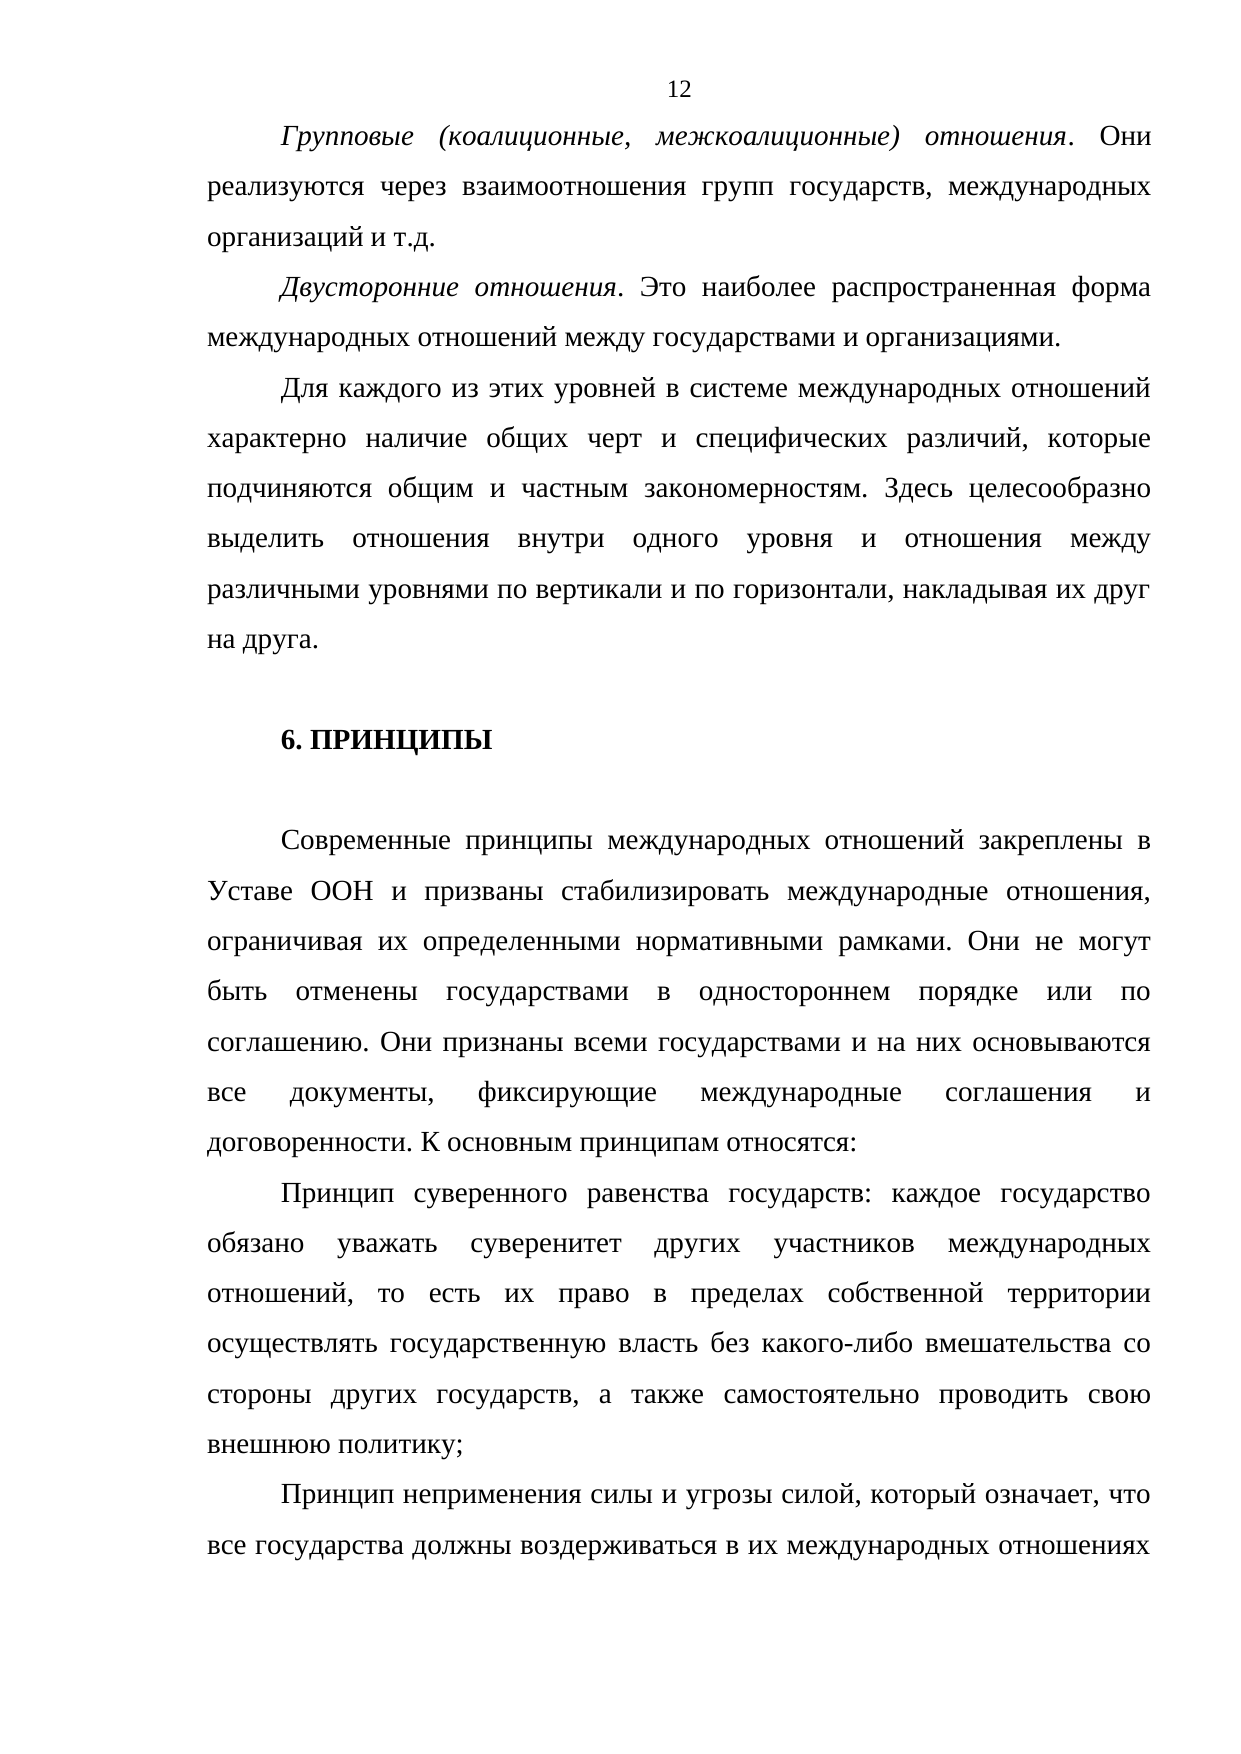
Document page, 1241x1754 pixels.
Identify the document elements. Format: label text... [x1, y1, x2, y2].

text Принцип суверенного равенства государств: каждое государство обязано уважать суверенитет других участников международных отношений, то есть их право в пределах собственной территории осуществлять государственную власть без какого-либо вмешательства со стороны других государств, а также самостоятельно проводить свою внешнюю политику; [207, 1175, 1152, 1460]
text 6. Принципы [207, 722, 1152, 755]
text Групповые (коалиционные, межкоалиционные) отношения. Они реализуются через взаимоотношения групп государств, международных организаций и т.д. [207, 118, 1152, 252]
text Для каждого из этих уровней в системе международных отношений характерно наличие общих черт и специфических различий, которые подчиняются общим и частным закономерностям. Здесь целесообразно выделить отношения внутри одного уровня и отношения между различными уровнями по вертикали и по горизонтали, накладывая их друг на друга. [207, 370, 1152, 655]
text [207, 1477, 1152, 1560]
text Двусторонние отношения. Это наиболее распространенная форма международных отношений между государствами и организациями. [207, 269, 1152, 353]
text Современные принципы международных отношений закреплены в Уставе ООН и призваны стабилизировать международные отношения, ограничивая их определенными нормативными рамками. Они не могут быть отменены государствами в одностороннем порядке или по соглашению. Они признаны всеми государствами и на них основываются все документы, фиксирующие международные соглашения и договоренности. К основным принципам относятся: [207, 822, 1152, 1158]
